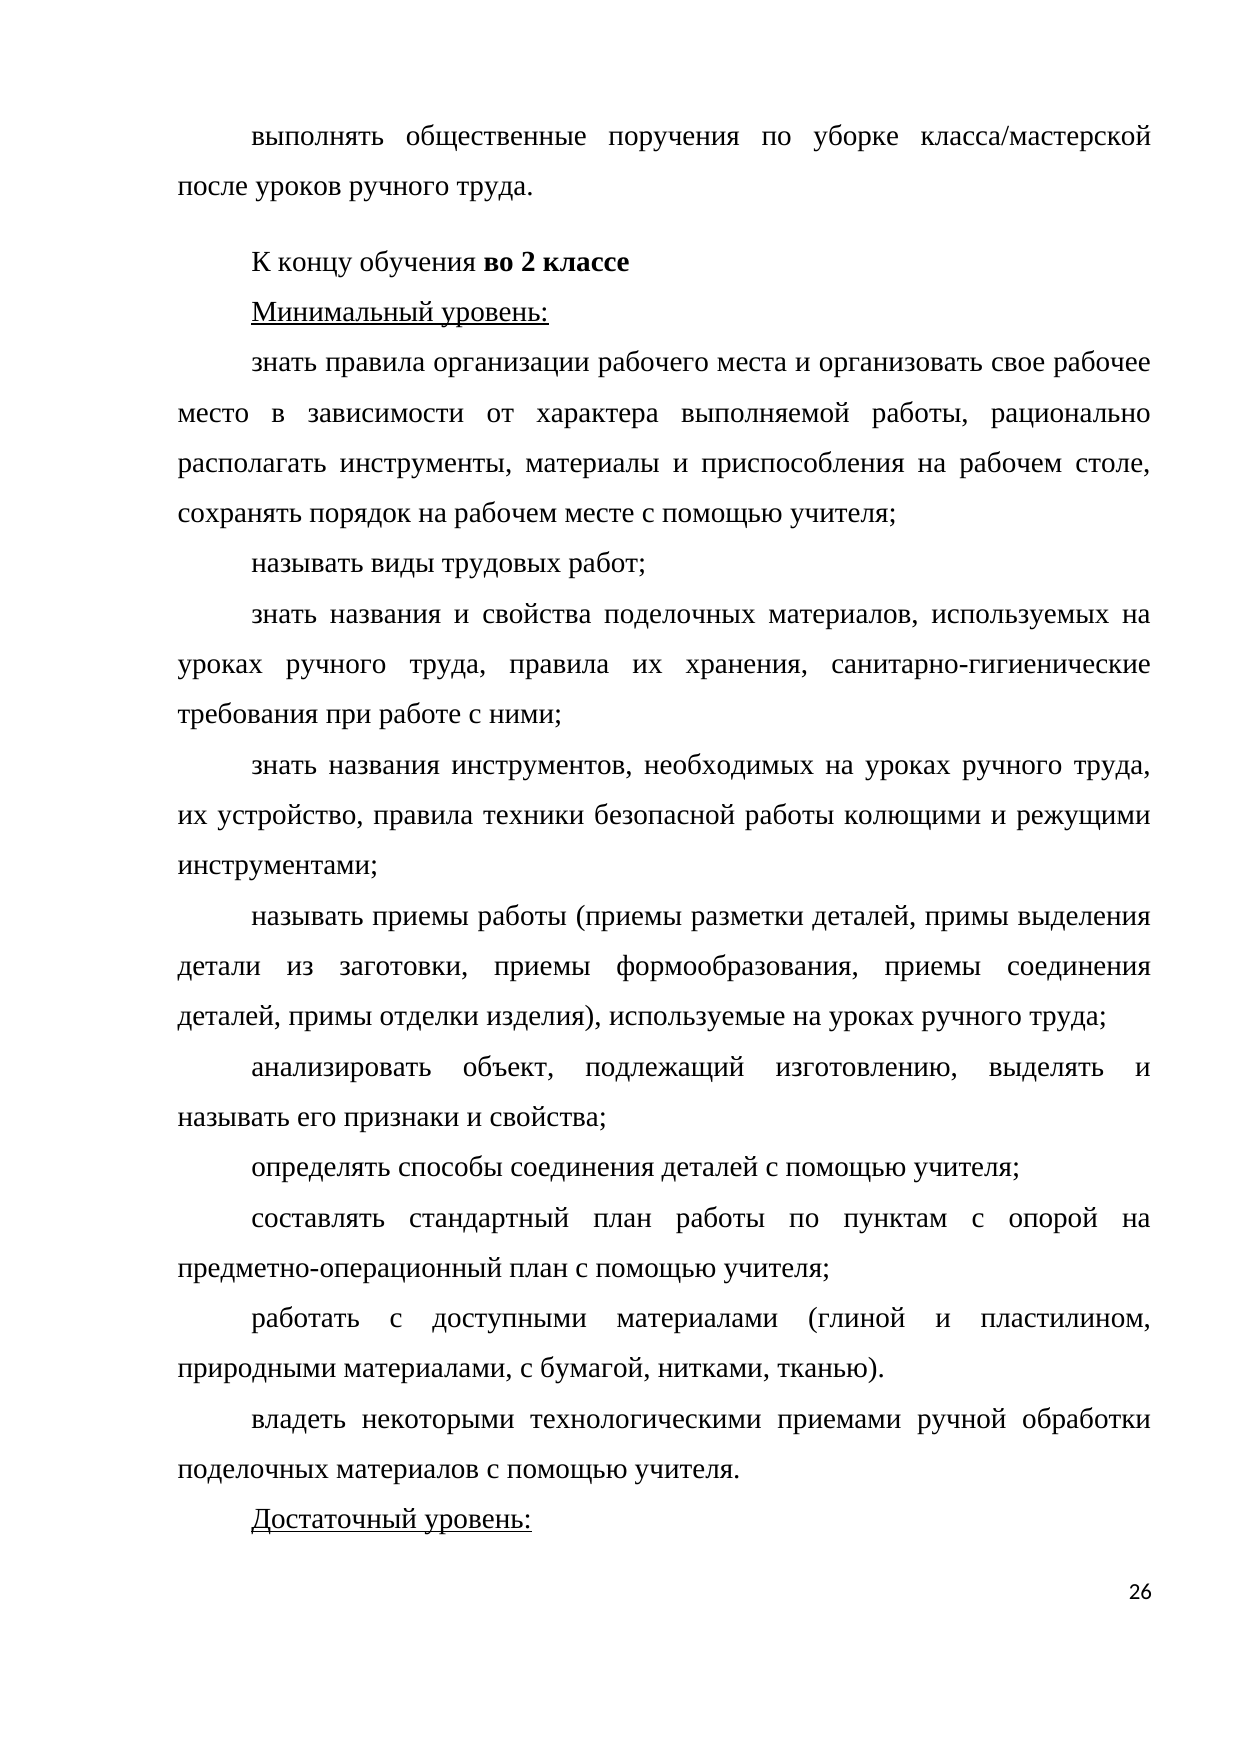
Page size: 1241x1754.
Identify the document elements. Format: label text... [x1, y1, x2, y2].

text называть виды трудовых работ; [177, 546, 1152, 579]
text знать названия и свойства поделочных материалов, используемых на уроках ручного труда, правила их хранения, санитарно-гигиенические требования при работе с ними; [177, 596, 1152, 730]
text выполнять общественные поручения по уборке класса/мастерской после уроков ручного труда. [177, 118, 1152, 202]
text владеть некоторыми технологическими приемами ручной обработки поделочных материалов с помощью учителя. [177, 1401, 1152, 1485]
text анализировать объект, подлежащий изготовлению, выделять и называть его признаки и свойства; [177, 1049, 1152, 1133]
text Достаточный уровень: [177, 1502, 1152, 1535]
text знать правила организации рабочего места и организовать свое рабочее место в зависимости от характера выполняемой работы, рационально располагать инструменты, материалы и приспособления на рабочем столе, сохранять порядок на рабочем месте с помощью учителя; [177, 344, 1152, 529]
text называть приемы работы (приемы разметки деталей, примы выделения детали из заготовки, приемы формообразования, приемы соединения деталей, примы отделки изделия), используемые на уроках ручного труда; [177, 898, 1152, 1032]
text знать названия инструментов, необходимых на уроках ручного труда, их устройство, правила техники безопасной работы колющими и режущими инструментами; [177, 747, 1152, 881]
text Минимальный уровень: [177, 294, 1152, 328]
text составлять стандартный план работы по пунктам с опорой на предметно-операционный план с помощью учителя; [177, 1200, 1152, 1283]
text работать с доступными материалами (глиной и пластилином, природными материалами, с бумагой, нитками, тканью). [177, 1300, 1152, 1384]
text К концу обучения во 2 классе [222, 244, 1152, 277]
text определять способы соединения деталей с помощью учителя; [177, 1149, 1152, 1183]
